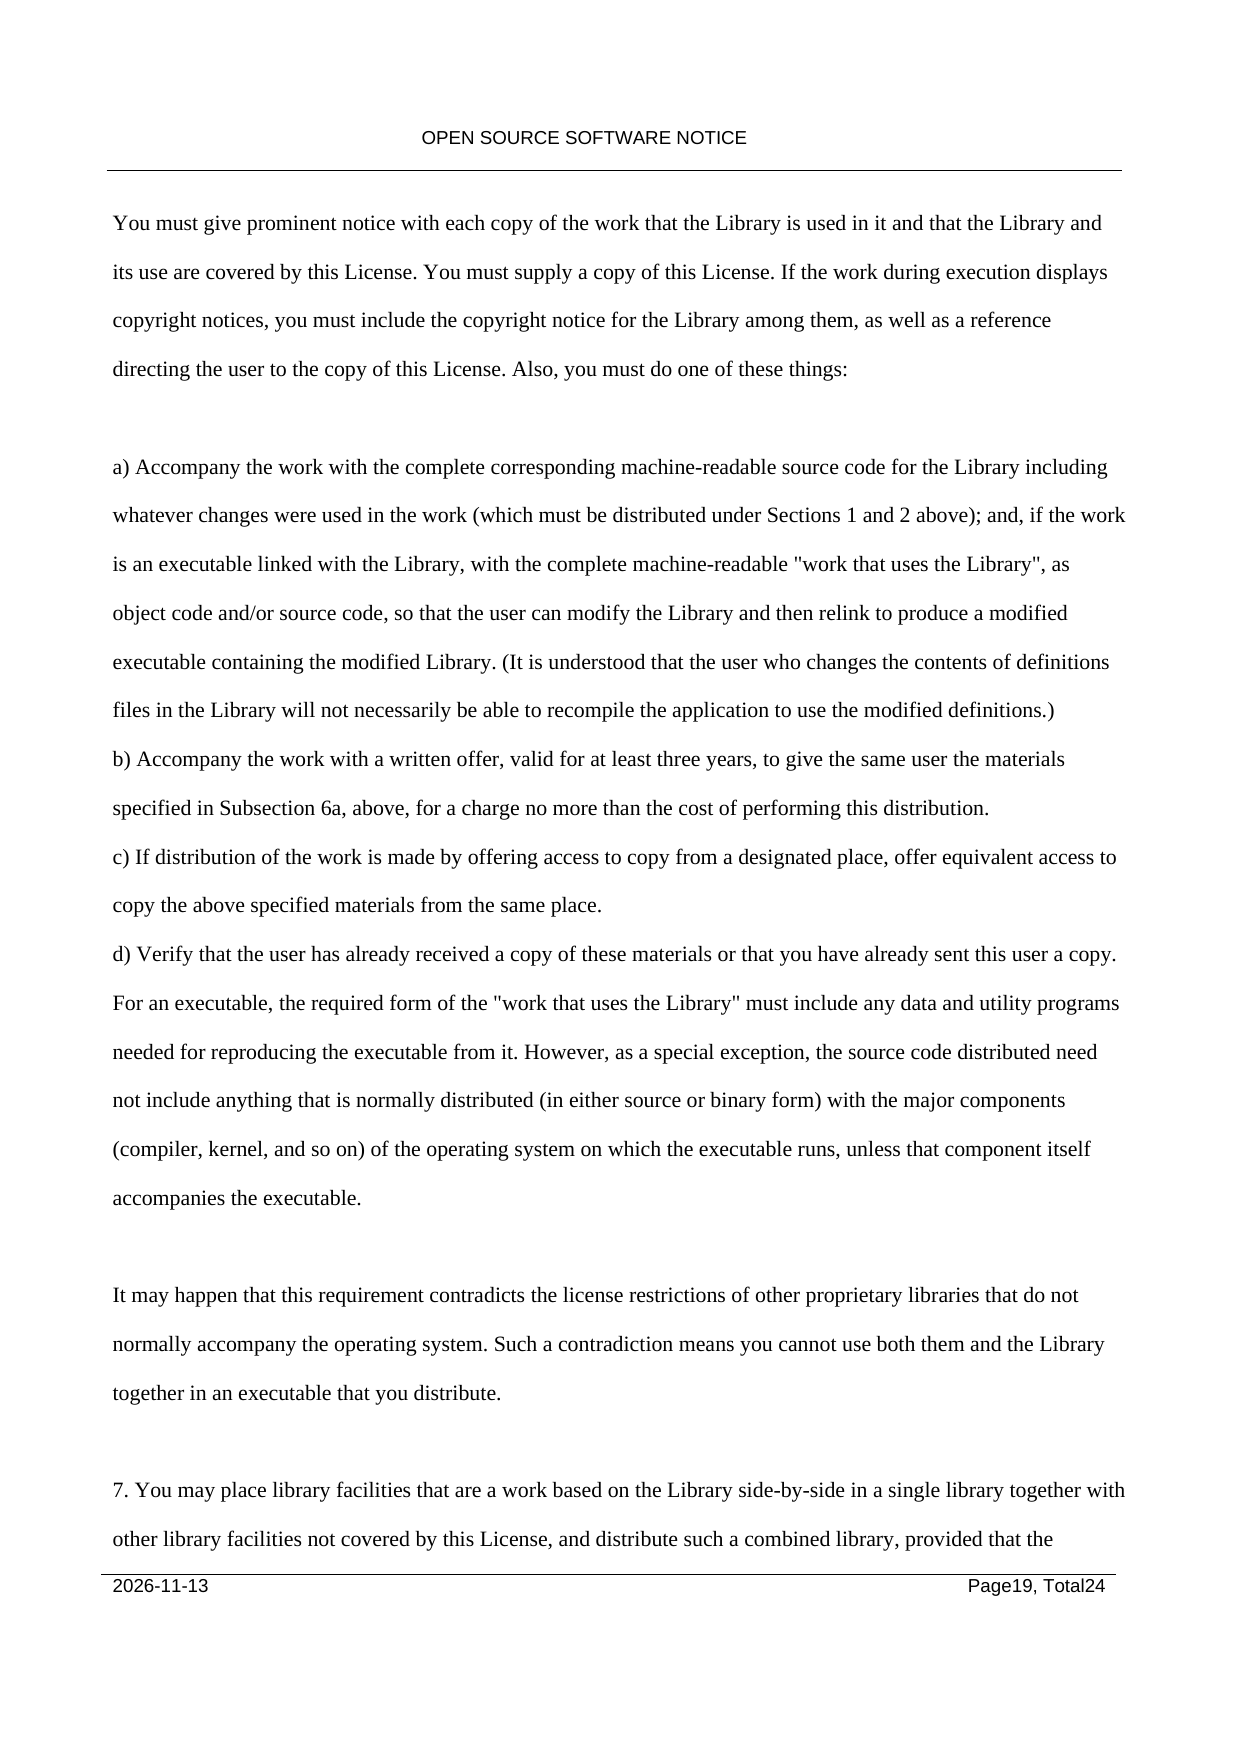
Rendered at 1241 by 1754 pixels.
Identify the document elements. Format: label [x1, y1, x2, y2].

text [112, 206, 1128, 1555]
